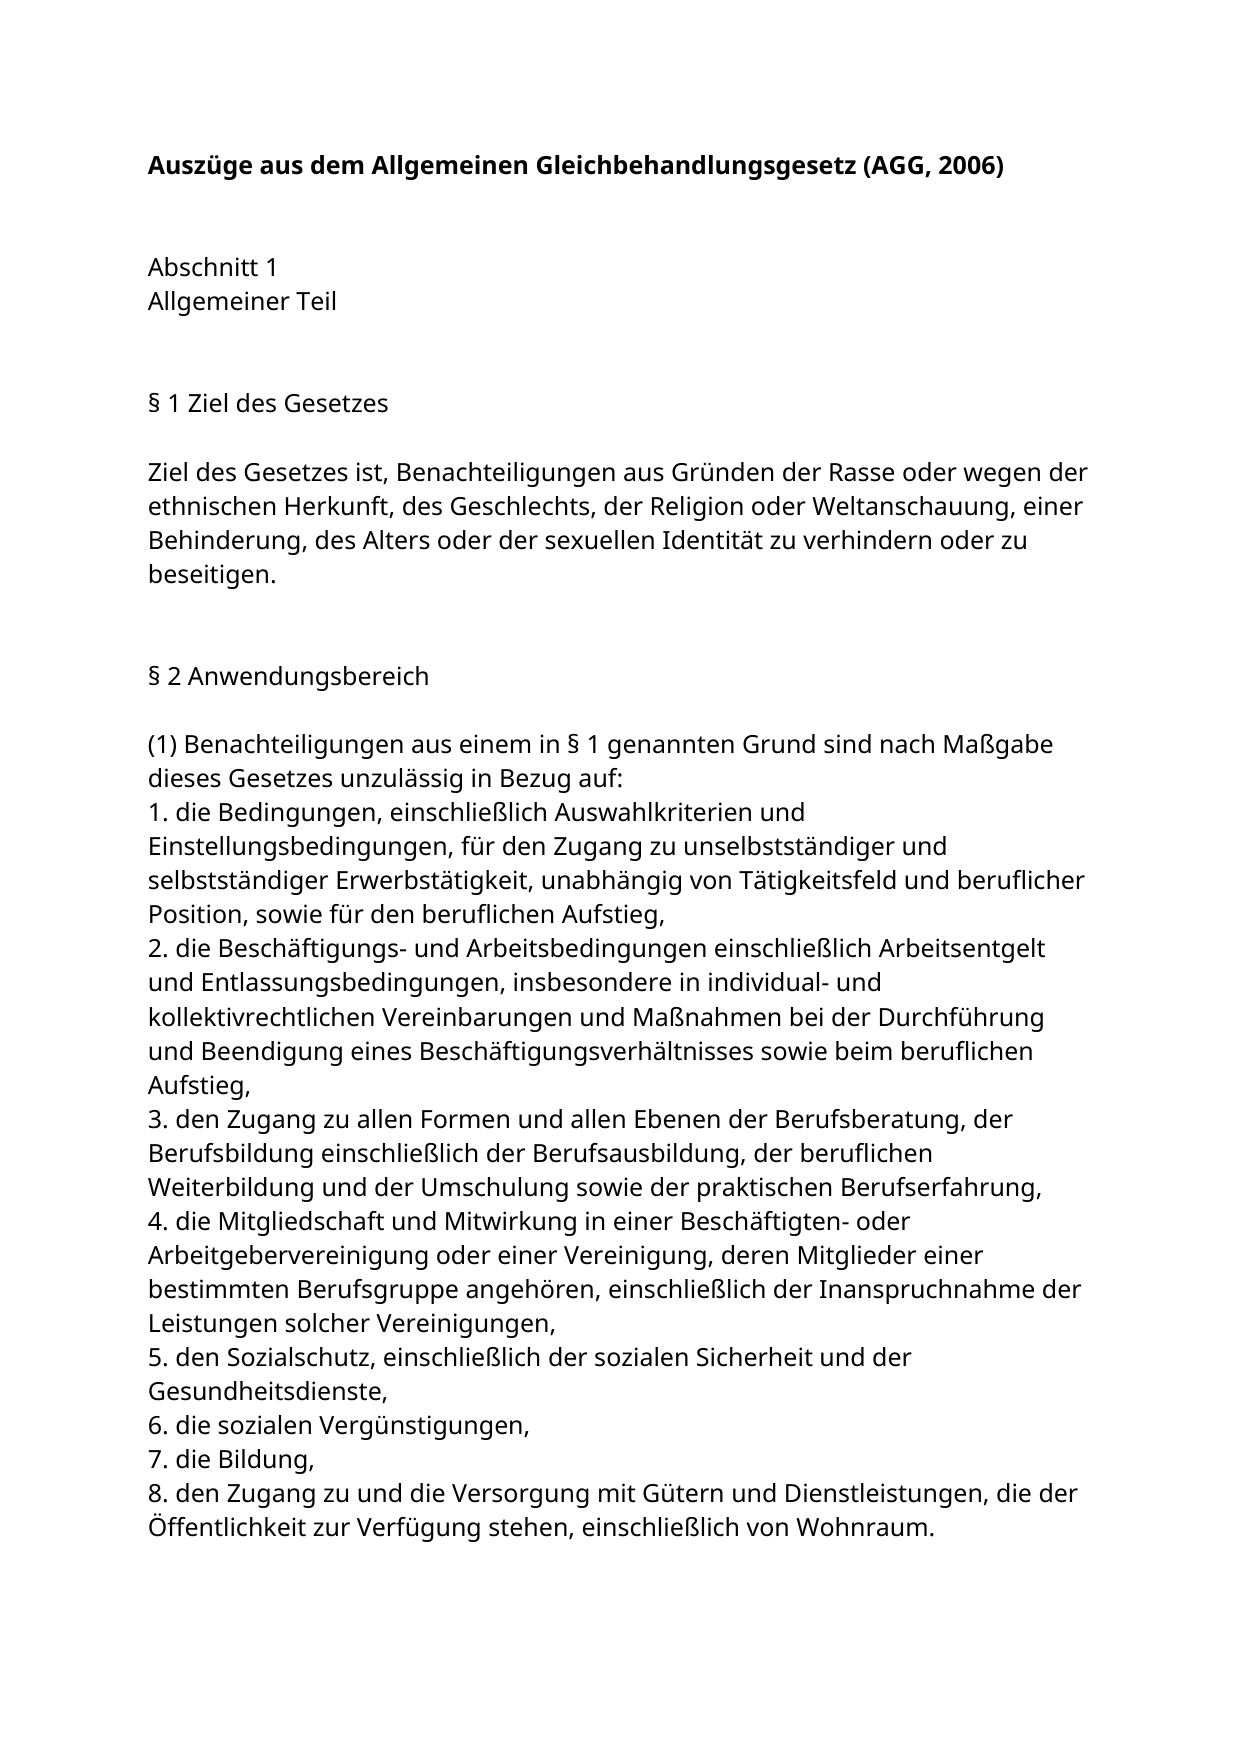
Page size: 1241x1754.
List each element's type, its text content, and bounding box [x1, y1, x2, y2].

text 5. den Sozialschutz, einschließlich der sozialen Sicherheit und der Gesundheitsdienste, [148, 1340, 1093, 1408]
text Ziel des Gesetzes ist, Benachteiligungen aus Gründen der Rasse oder wegen der ethnischen Herkunft, des Geschlechts, der Religion oder Weltanschauung, einer Behinderung, des Alters oder der sexuellen Identität zu verhindern oder zu beseitigen. [148, 454, 1093, 590]
text Allgemeiner Teil [148, 284, 1093, 318]
text 8. den Zugang zu und die Versorgung mit Gütern und Dienstleistungen, die der Öffentlichkeit zur Verfügung stehen, einschließlich von Wohnraum. [148, 1476, 1093, 1544]
text 7. die Bildung, [148, 1442, 1093, 1476]
text Auszüge aus dem Allgemeinen Gleichbehandlungsgesetz (AGG, 2006) [148, 148, 1093, 182]
text (1) Benachteiligungen aus einem in § 1 genannten Grund sind nach Maßgabe dieses Gesetzes unzulässig in Bezug auf: [148, 727, 1093, 795]
text 6. die sozialen Vergünstigungen, [148, 1408, 1093, 1442]
text 4. die Mitgliedschaft und Mitwirkung in einer Beschäftigten- oder Arbeitgebervereinigung oder einer Vereinigung, deren Mitglieder einer bestimmten Berufsgruppe angehören, einschließlich der Inanspruchnahme der Leistungen solcher Vereinigungen, [148, 1203, 1093, 1340]
text 2. die Beschäftigungs- und Arbeitsbedingungen einschließlich Arbeitsentgelt und Entlassungsbedingungen, insbesondere in individual- und kollektivrechtlichen Vereinbarungen und Maßnahmen bei der Durchführung und Beendigung eines Beschäftigungsverhältnisses sowie beim beruflichen Aufstieg, [148, 931, 1093, 1101]
text § 2 Anwendungsbereich [148, 658, 1093, 693]
text Abschnitt 1 [148, 250, 1093, 284]
text 3. den Zugang zu allen Formen und allen Ebenen der Berufsberatung, der Berufsbildung einschließlich der Berufsausbildung, der beruflichen Weiterbildung und der Umschulung sowie der praktischen Berufserfahrung, [148, 1101, 1093, 1203]
text § 1 Ziel des Gesetzes [148, 386, 1093, 420]
text 1. die Bedingungen, einschließlich Auswahlkriterien und Einstellungsbedingungen, für den Zugang zu unselbstständiger und selbstständiger Erwerbstätigkeit, unabhängig von Tätigkeitsfeld und beruflicher Position, sowie für den beruflichen Aufstieg, [148, 795, 1093, 931]
